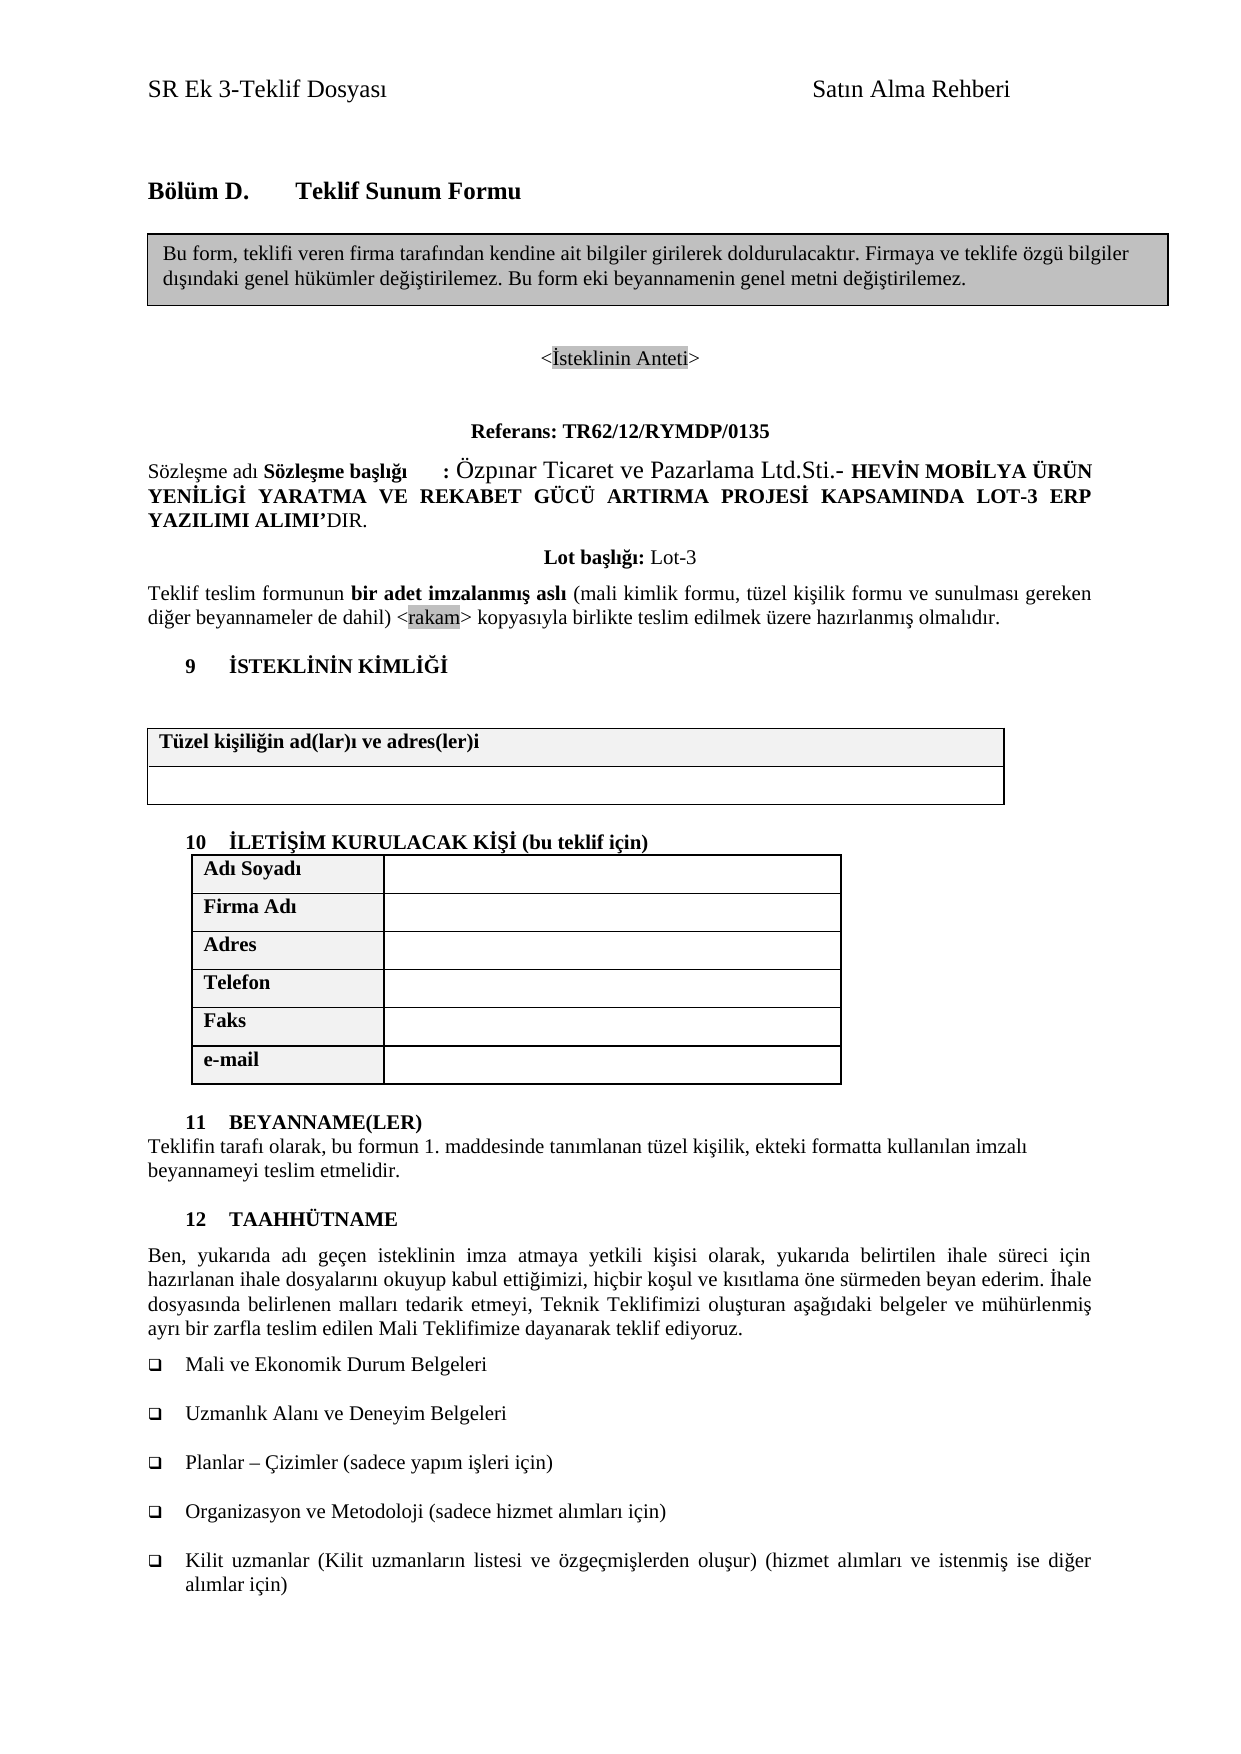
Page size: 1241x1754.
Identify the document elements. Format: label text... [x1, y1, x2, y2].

list Mali ve Ekonomik Durum Belgeleri [148, 1352, 1093, 1376]
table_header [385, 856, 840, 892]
text Teklifin tarafı olarak, bu formun 1. maddesinde tanımlanan tüzel kişilik, ekteki formatta kullanılan imzalı beyannameyi teslim etmelidir. [148, 1134, 1093, 1182]
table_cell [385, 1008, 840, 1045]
text Ben, yukarıda adı geçen isteklinin imza atmaya yetkili kişisi olarak, yukarıda belirtilen ihale süreci için hazırlanan ihale dosyalarını okuyup kabul ettiğimizi, hiçbir koşul ve kısıtlama öne sürmeden beyan ederim. İhale dosyasında belirlenen malları tedarik etmeyi, Teknik Teklifimizi oluşturan aşağıdaki belgeler ve mühürlenmiş ayrı bir zarfla teslim edilen Mali Teklifimize dayanarak teklif ediyoruz. [148, 1243, 1093, 1339]
list İLETİŞİM KURULACAK KİŞİ (bu teklif için) [185, 830, 1093, 854]
title Referans: TR62/12/RYMDP/0135 [136, 419, 1093, 443]
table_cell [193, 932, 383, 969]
list BEYANNAME(LER) [185, 1109, 1093, 1134]
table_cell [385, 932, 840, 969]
text Teklif teslim formunun bir adet imzalanmış aslı (mali kimlik formu, tüzel kişilik formu ve sunulması gereken diğer beyannameler de dahil) <rakam> kopyasıyla birlikte teslim edilmek üzere hazırlanmış olmalıdır. [148, 581, 1093, 629]
text Bölüm D. Teklif Sunum Formu [148, 176, 1093, 205]
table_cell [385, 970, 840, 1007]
title <İsteklinin Anteti> [136, 346, 552, 369]
list Uzmanlık Alanı ve Deneyim Belgeleri [148, 1401, 1093, 1425]
list Kilit uzmanlar (Kilit uzmanların listesi ve özgeçmişlerden oluşur) (hizmet alımları ve istenmiş ise diğer alımlar için) [148, 1548, 1093, 1596]
title <İsteklinin Anteti> [688, 346, 1093, 369]
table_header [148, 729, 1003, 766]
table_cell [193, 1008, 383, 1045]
list Planlar – Çizimler (sadece yapım işleri için) [148, 1450, 1093, 1474]
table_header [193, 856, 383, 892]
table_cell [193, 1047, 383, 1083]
list İSTEKLİNİN KİMLİĞİ [185, 654, 1093, 678]
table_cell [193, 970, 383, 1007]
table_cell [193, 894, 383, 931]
text Sözleşme adı Sözleşme başlığı : Özpınar Ticaret ve Pazarlama Ltd.Sti.- HEVİN MOBİLYA ÜRÜN YENİLİGİ YARATMA VE REKABET GÜCÜ ARTIRMA PROJESİ KAPSAMINDA LOT-3 ERP Yazılımı ALIMI’DIR. [148, 455, 1093, 532]
list Organizasyon ve Metodoloji (sadece hizmet alımları için) [148, 1499, 1093, 1523]
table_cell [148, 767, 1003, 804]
list TAAHHÜTNAME [185, 1207, 1093, 1231]
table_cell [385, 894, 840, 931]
title Lot başlığı: Lot-3 [148, 544, 1093, 569]
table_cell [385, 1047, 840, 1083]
